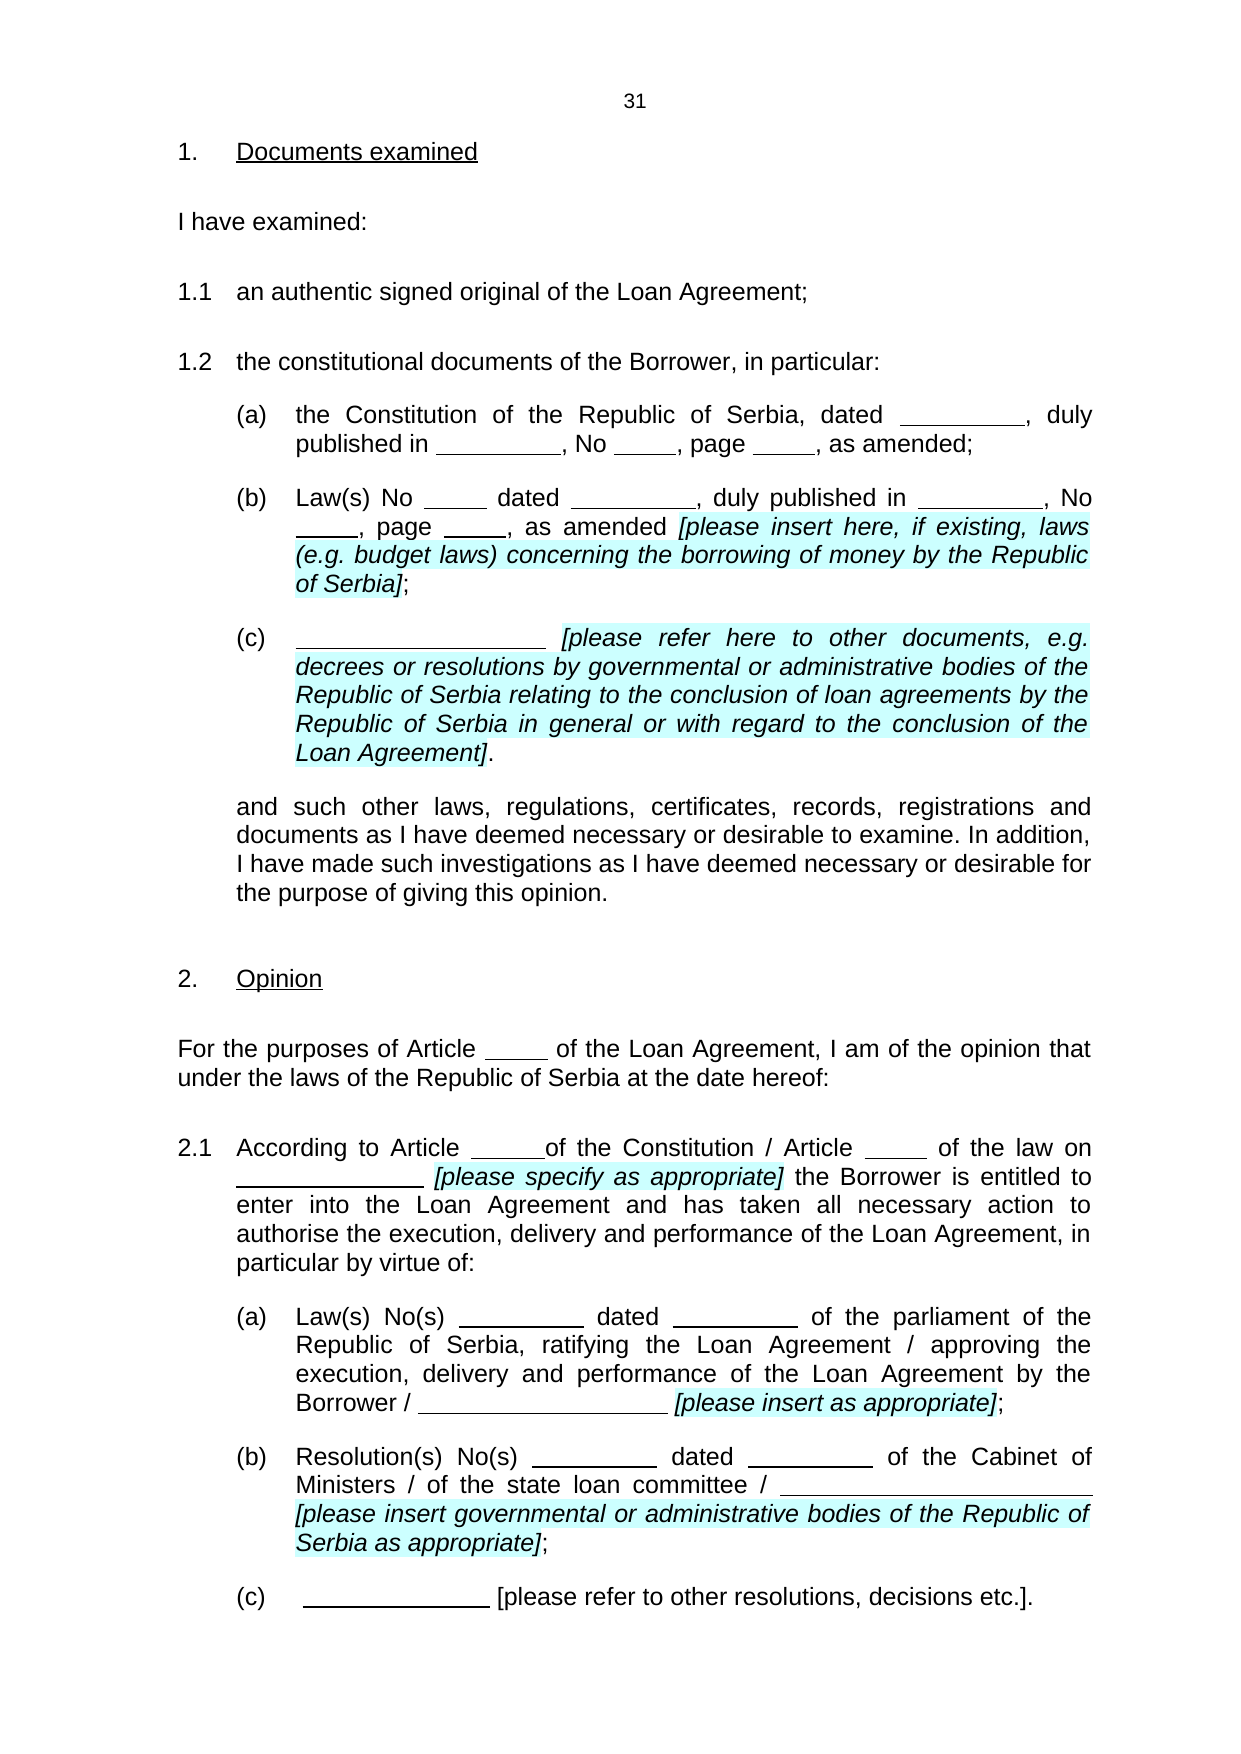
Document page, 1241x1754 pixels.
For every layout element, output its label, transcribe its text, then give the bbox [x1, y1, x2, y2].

text (a) Law(s) No(s) dated of the parliament of the Republic of Serbia, ratifying the Loan Agreement / approving the execution, delivery and performance of the Loan Agreement by the Borrower / [please insert as appropriate]; [236, 1302, 1092, 1417]
text 1.2 the constitutional documents of the Borrower, in particular: [177, 347, 1092, 375]
text 1. Documents examined [177, 137, 1092, 165]
text 1.1 an authentic signed original of the Loan Agreement; [177, 277, 1092, 305]
text 2. Opinion [177, 964, 1092, 993]
text (b) Resolution(s) No(s) dated of the Cabinet of Ministers / of the state loan committee / [please insert governmental or administrative bodies of the Republic of Serbia as appropriate]; [236, 1442, 1092, 1557]
text (c) [please refer to other resolutions, decisions etc.]. [236, 1582, 1092, 1610]
text 2.1 According to Article of the Constitution / Article of the law on [please specify as appropriate] the Borrower is entitled to enter into the Loan Agreement and has taken all necessary action to authorise the execution, delivery and performance of the Loan Agreement, in particular by virtue of: [177, 1133, 1092, 1277]
text (c) [please refer here to other documents, e.g. decrees or resolutions by governmental or administrative bodies of the Republic of Serbia relating to the conclusion of loan agreements by the Republic of Serbia in general or with regard to the conclusion of the Loan Agreement]. [236, 623, 562, 767]
text (c) [please refer here to other documents, e.g. decrees or resolutions by governmental or administrative bodies of the Republic of Serbia relating to the conclusion of loan agreements by the Republic of Serbia in general or with regard to the conclusion of the Loan Agreement]. [487, 623, 1092, 767]
text and such other laws, regulations, certificates, records, registrations and documents as I have deemed necessary or desirable to examine. In addition, I have made such investigations as I have deemed necessary or desirable for the purpose of giving this opinion. [236, 792, 1092, 907]
text (a) the Constitution of the Republic of Serbia, dated , duly published in , No , page , as amended; [236, 400, 1092, 458]
text I have examined: [177, 207, 1092, 235]
text For the purposes of Article of the Loan Agreement, I am of the opinion that under the laws of the Republic of Serbia at the date hereof: [177, 1034, 1092, 1092]
text (b) Law(s) No dated , duly published in , No , page , as amended [please insert here, if existing, laws (e.g. budget laws) concerning the borrowing of money by the Republic of Serbia]; [236, 483, 1092, 598]
